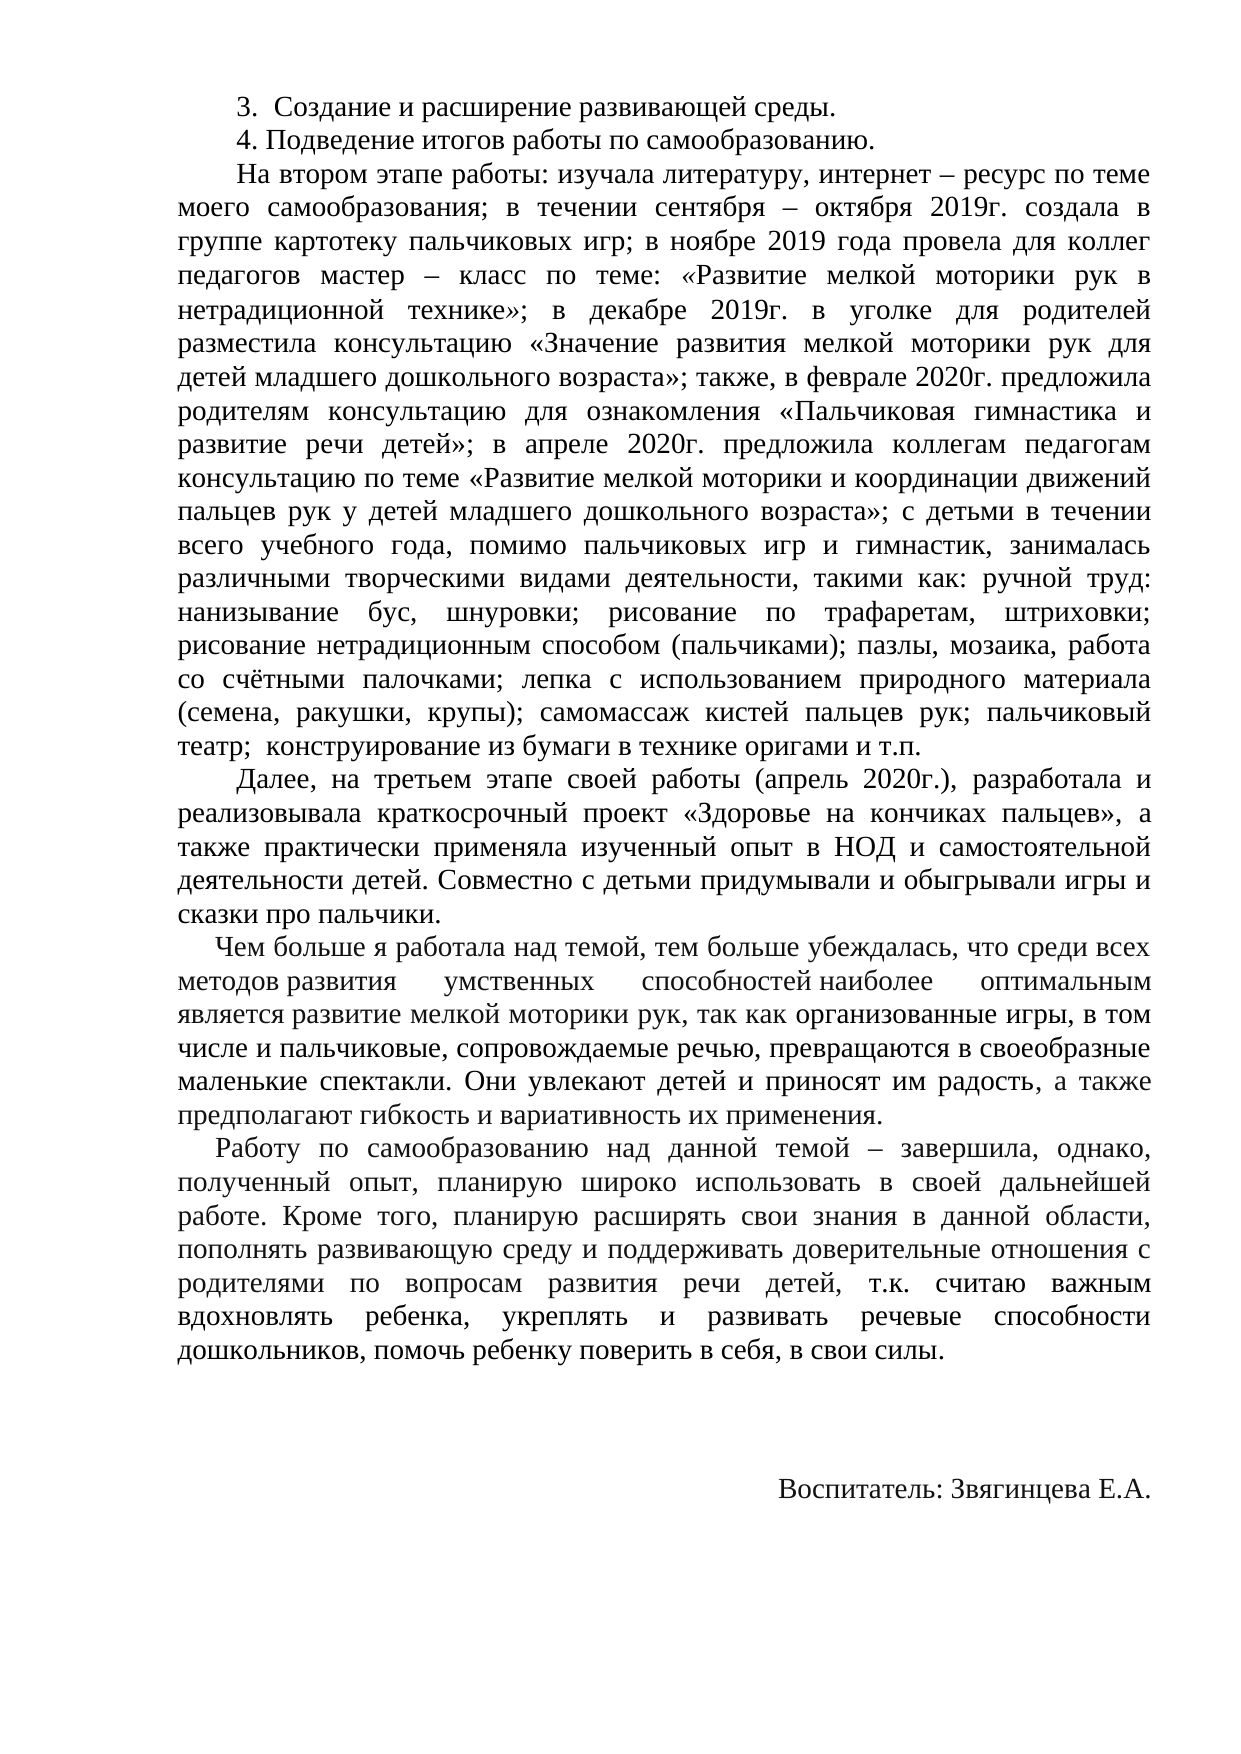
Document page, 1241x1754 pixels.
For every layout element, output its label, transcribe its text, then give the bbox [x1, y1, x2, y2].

text Чем больше я работала над темой, тем больше убеждалась, что среди всех методов развития умственных способностей наиболее оптимальным является развитие мелкой моторики рук, так как организованные игры, в том числе и пальчиковые, сопровождаемые речью, превращаются в своеобразные маленькие спектакли. Они увлекают детей и приносят им радость, а также предполагают гибкость и вариативность их применения. [177, 929, 1152, 1131]
text На втором этапе работы: изучала литературу, интернет – ресурс по теме моего самообразования; в течении сентября – октября 2019г. создала в группе картотеку пальчиковых игр; в ноябре 2019 года провела для коллег педагогов мастер – класс по теме: «Развитие мелкой моторики рук в нетрадиционной технике»; в декабре 2019г. в уголке для родителей разместила консультацию «Значение развития мелкой моторики рук для детей младшего дошкольного возраста»; также, в феврале 2020г. предложила родителям консультацию для ознакомления «Пальчиковая гимнастика и развитие речи детей»; в апреле 2020г. предложила коллегам педагогам консультацию по теме «Развитие мелкой моторики и координации движений пальцев рук у детей младшего дошкольного возраста»; с детьми в течении всего учебного года, помимо пальчиковых игр и гимнастик, занималась различными творческими видами деятельности, такими как: ручной труд: нанизывание бус, шнуровки; рисование по трафаретам, штриховки; рисование нетрадиционным способом (пальчиками); пазлы, мозаика, работа со счётными палочками; лепка с использованием природного материала (семена, ракушки, крупы); самомассаж кистей пальцев рук; пальчиковый театр; конструирование из бумаги в технике оригами и т.п. [177, 156, 1152, 762]
text Далее, на третьем этапе своей работы (апрель 2020г.), разработала и реализовывала краткосрочный проект «Здоровье на кончиках пальцев», а также практически применяла изученный опыт в НОД и самостоятельной деятельности детей. Совместно с детьми придумывали и обыгрывали игры и сказки про пальчики. [177, 762, 1152, 929]
list Создание и расширение развивающей среды. [236, 89, 1152, 122]
text Воспитатель: Звягинцева Е.А. [177, 1471, 1152, 1504]
text 4. Подведение итогов работы по самообразованию. [177, 122, 1152, 156]
text Работу по самообразованию над данной темой – завершила, однако, полученный опыт, планирую широко использовать в своей дальнейшей работе. Кроме того, планирую расширять свои знания в данной области, пополнять развивающую среду и поддерживать доверительные отношения с родителями по вопросам развития речи детей, т.к. считаю важным вдохновлять ребенка, укреплять и развивать речевые способности дошкольников, помочь ребенку поверить в себя, в свои силы. [177, 1131, 1152, 1365]
